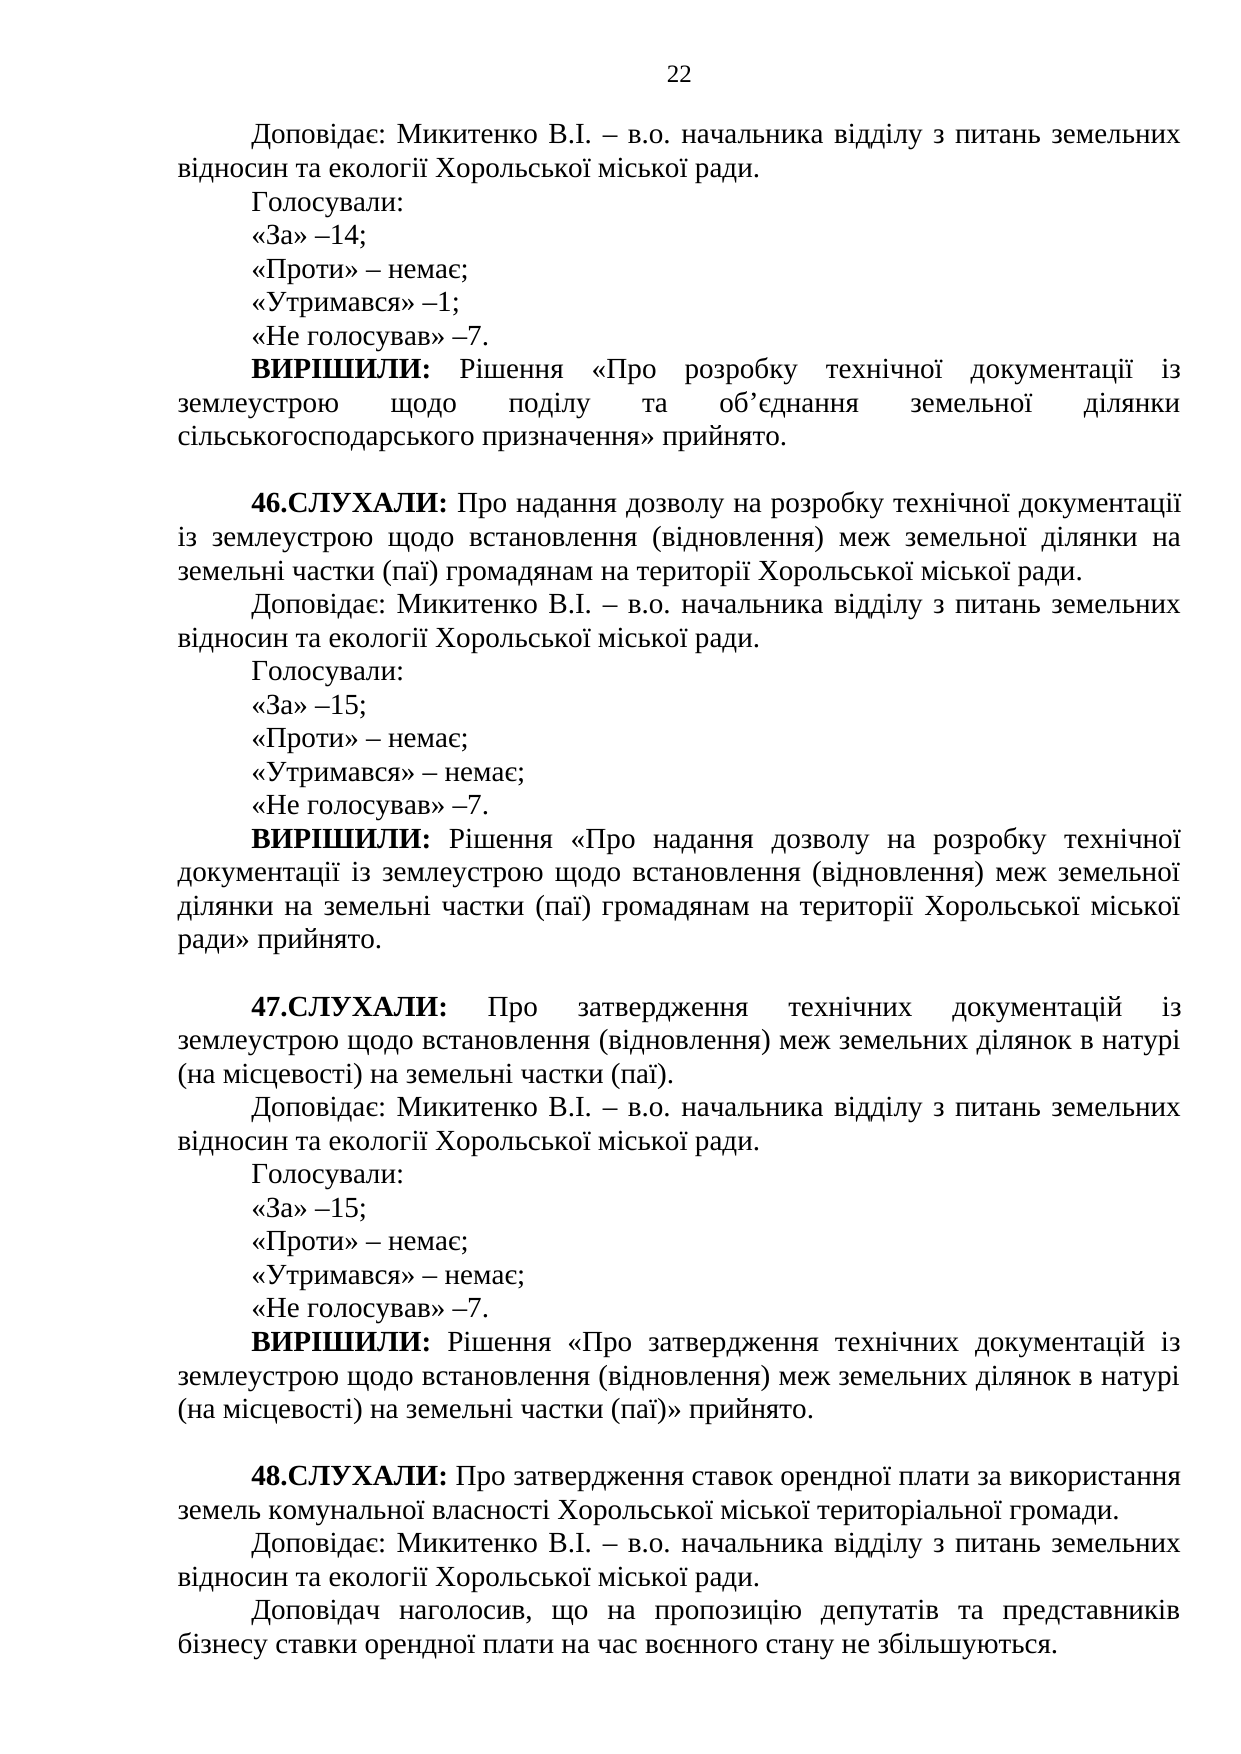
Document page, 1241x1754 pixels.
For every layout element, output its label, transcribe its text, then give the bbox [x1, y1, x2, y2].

text Доповідач наголосив, що на пропозицію депутатів та представників бізнесу ставки орендної плати на час воєнного стану не збільшуються. [177, 1592, 1181, 1659]
text Голосували: [177, 653, 1181, 687]
text «Утримався» –1; [177, 284, 1181, 318]
text Доповідає: Микитенко В.І. – в.о. начальника відділу з питань земельних відносин та екології Хорольської міської ради. [177, 586, 1181, 653]
text «Не голосував» –7. [177, 318, 1181, 351]
text ВИРІШИЛИ: Рішення «Про затвердження технічних документацій із землеустрою щодо встановлення (відновлення) меж земельних ділянок в натурі (на місцевості) на земельні частки (паї)» прийнято. [177, 1324, 1181, 1425]
text Доповідає: Микитенко В.І. – в.о. начальника відділу з питань земельних відносин та екології Хорольської міської ради. [177, 1525, 1181, 1592]
text «Проти» – немає; [177, 251, 1181, 284]
text «За» –15; [177, 1190, 1181, 1223]
text 47.СЛУХАЛИ: Про затвердження технічних документацій із землеустрою щодо встановлення (відновлення) меж земельних ділянок в натурі (на місцевості) на земельні частки (паї). [177, 989, 1182, 1089]
text 46.СЛУХАЛИ: Про надання дозволу на розробку технічної документації із землеустрою щодо встановлення (відновлення) меж земельної ділянки на земельні частки (паї) громадянам на території Хорольської міської ради. [177, 486, 1182, 586]
text Голосували: [177, 184, 1181, 217]
text Голосували: [177, 1156, 1181, 1190]
text «Не голосував» –7. [177, 787, 1181, 821]
text 48.СЛУХАЛИ: Про затвердження ставок орендної плати за використання земель комунальної власності Хорольської міської територіальної громади. [177, 1458, 1182, 1525]
text Доповідає: Микитенко В.І. – в.о. начальника відділу з питань земельних відносин та екології Хорольської міської ради. [177, 1089, 1181, 1156]
text Доповідає: Микитенко В.І. – в.о. начальника відділу з питань земельних відносин та екології Хорольської міської ради. [177, 117, 1181, 184]
text «Проти» – немає; [177, 720, 1181, 754]
text «Проти» – немає; [177, 1223, 1181, 1257]
text ВИРІШИЛИ: Рішення «Про розробку технічної документації із землеустрою щодо поділу та об’єднання земельної ділянки сільськогосподарського призначення» прийнято. [177, 351, 1181, 452]
text «За» –15; [177, 687, 1181, 720]
text «Не голосував» –7. [177, 1291, 1181, 1324]
text «Утримався» – немає; [177, 754, 1181, 787]
text «Утримався» – немає; [177, 1257, 1181, 1291]
text ВИРІШИЛИ: Рішення «Про надання дозволу на розробку технічної документації із землеустрою щодо встановлення (відновлення) меж земельної ділянки на земельні частки (паї) громадянам на території Хорольської міської ради» прийнято. [177, 821, 1181, 955]
text «За» –14; [177, 217, 1181, 251]
